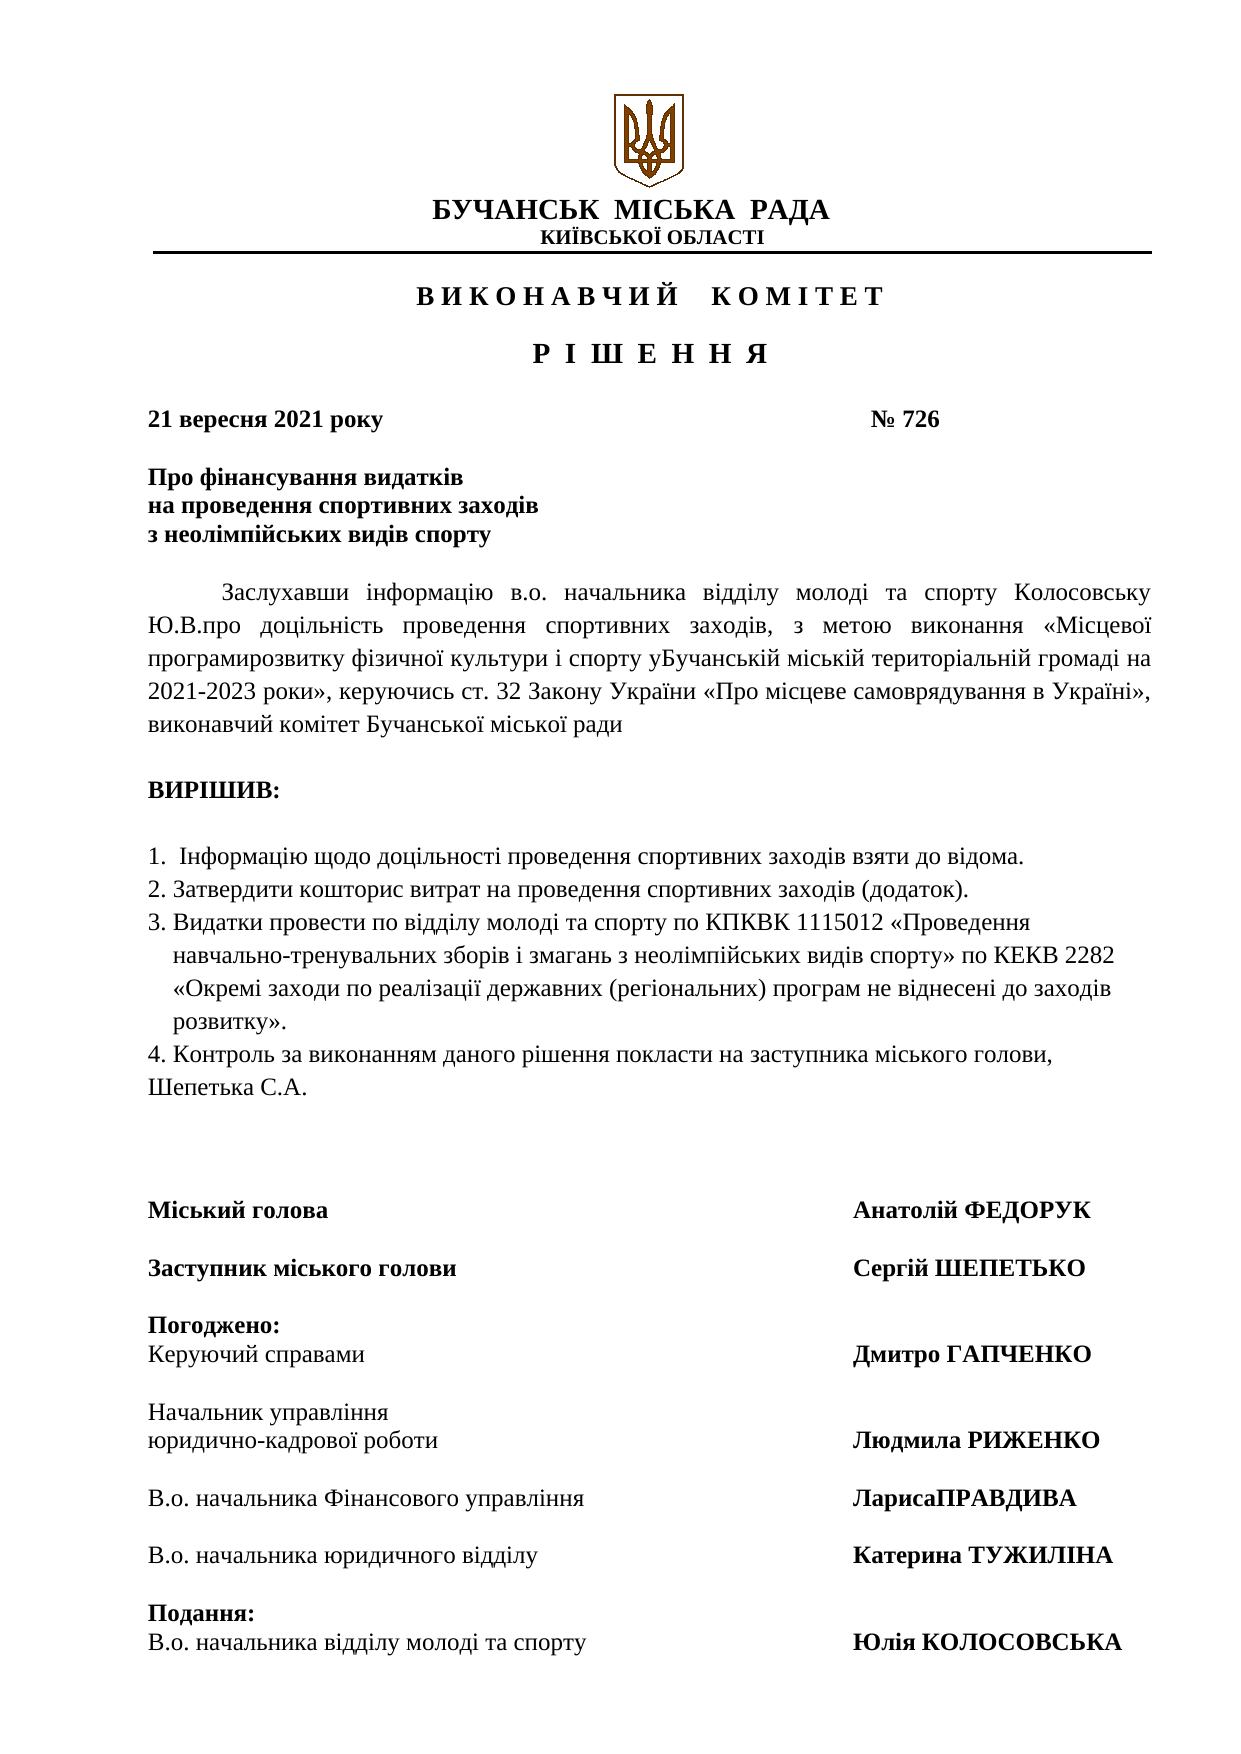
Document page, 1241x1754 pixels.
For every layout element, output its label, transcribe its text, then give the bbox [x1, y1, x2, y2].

text 4. Контроль за виконанням даного рішення покласти на заступника міського голови, [148, 1039, 1152, 1068]
text навчально-тренувальних зборів і змагань з неолімпійських видів спорту» по КЕКВ 2282 [148, 940, 1152, 969]
text 2. Затвердити кошторис витрат на проведення спортивних заходів (додаток). [148, 874, 1152, 903]
table_header Міський голова Заступник міського голови Погоджено: Керуючий справами Начальник управління юридично-кадрової роботи В.о. начальника Фінансового управління В.о. начальника юридичного відділу Подання: В.о. начальника відділу молоді та спорту [136, 1196, 842, 1656]
text 1. Інформацію щодо доцільності проведення спортивних заходів взяти до відома. [148, 841, 1152, 870]
picture [607, 88, 692, 192]
text 3. Видатки провести по відділу молоді та спорту по КПКВК 1115012 «Проведення [148, 907, 1152, 936]
text КИЇВСЬКОЇ ОБЛАСТІ [153, 225, 1152, 251]
text «Окремі заходи по реалізації державних (регіональних) програм не віднесені до заходів [148, 973, 1152, 1002]
text В И К О Н А В Ч И Й К О М І Т Е Т [148, 279, 1152, 311]
text Р І Ш Е Н Н Я [148, 336, 1152, 369]
text з неолімпійських видів спорту [148, 519, 1152, 548]
text розвитку». [148, 1006, 1152, 1035]
text БУЧАНСЬК МІСЬКА РАДА [148, 192, 1152, 225]
text на проведення спортивних заходів [148, 491, 1152, 519]
text Про фінансування видатків [148, 462, 1152, 491]
text Шепетька С.А. [148, 1072, 1152, 1101]
table_header Анатолій ФЕДОРУК Сергій ШЕПЕТЬКО Дмитро ГАПЧЕНКО Людмила РИЖЕНКО ЛарисаПРАВДИВА Катерина ТУЖИЛІНА Юлія КОЛОСОВСЬКА [842, 1196, 1181, 1656]
text Заслухавши інформацію в.о. начальника відділу молоді та спорту Колосовську Ю.В.про доцільність проведення спортивних заходів, з метою виконання «Місцевої програмирозвитку фізичної культури і спорту уБучанській міській територіальній громаді на 2021-2023 роки», керуючись ст. 32 Закону України «Про місцеве самоврядування в Україні», виконавчий комітет Бучанської міської ради [148, 577, 1152, 738]
text 21 вересня 2021 року № 726 [148, 404, 1152, 433]
text ВИРІШИВ: [148, 775, 1152, 804]
